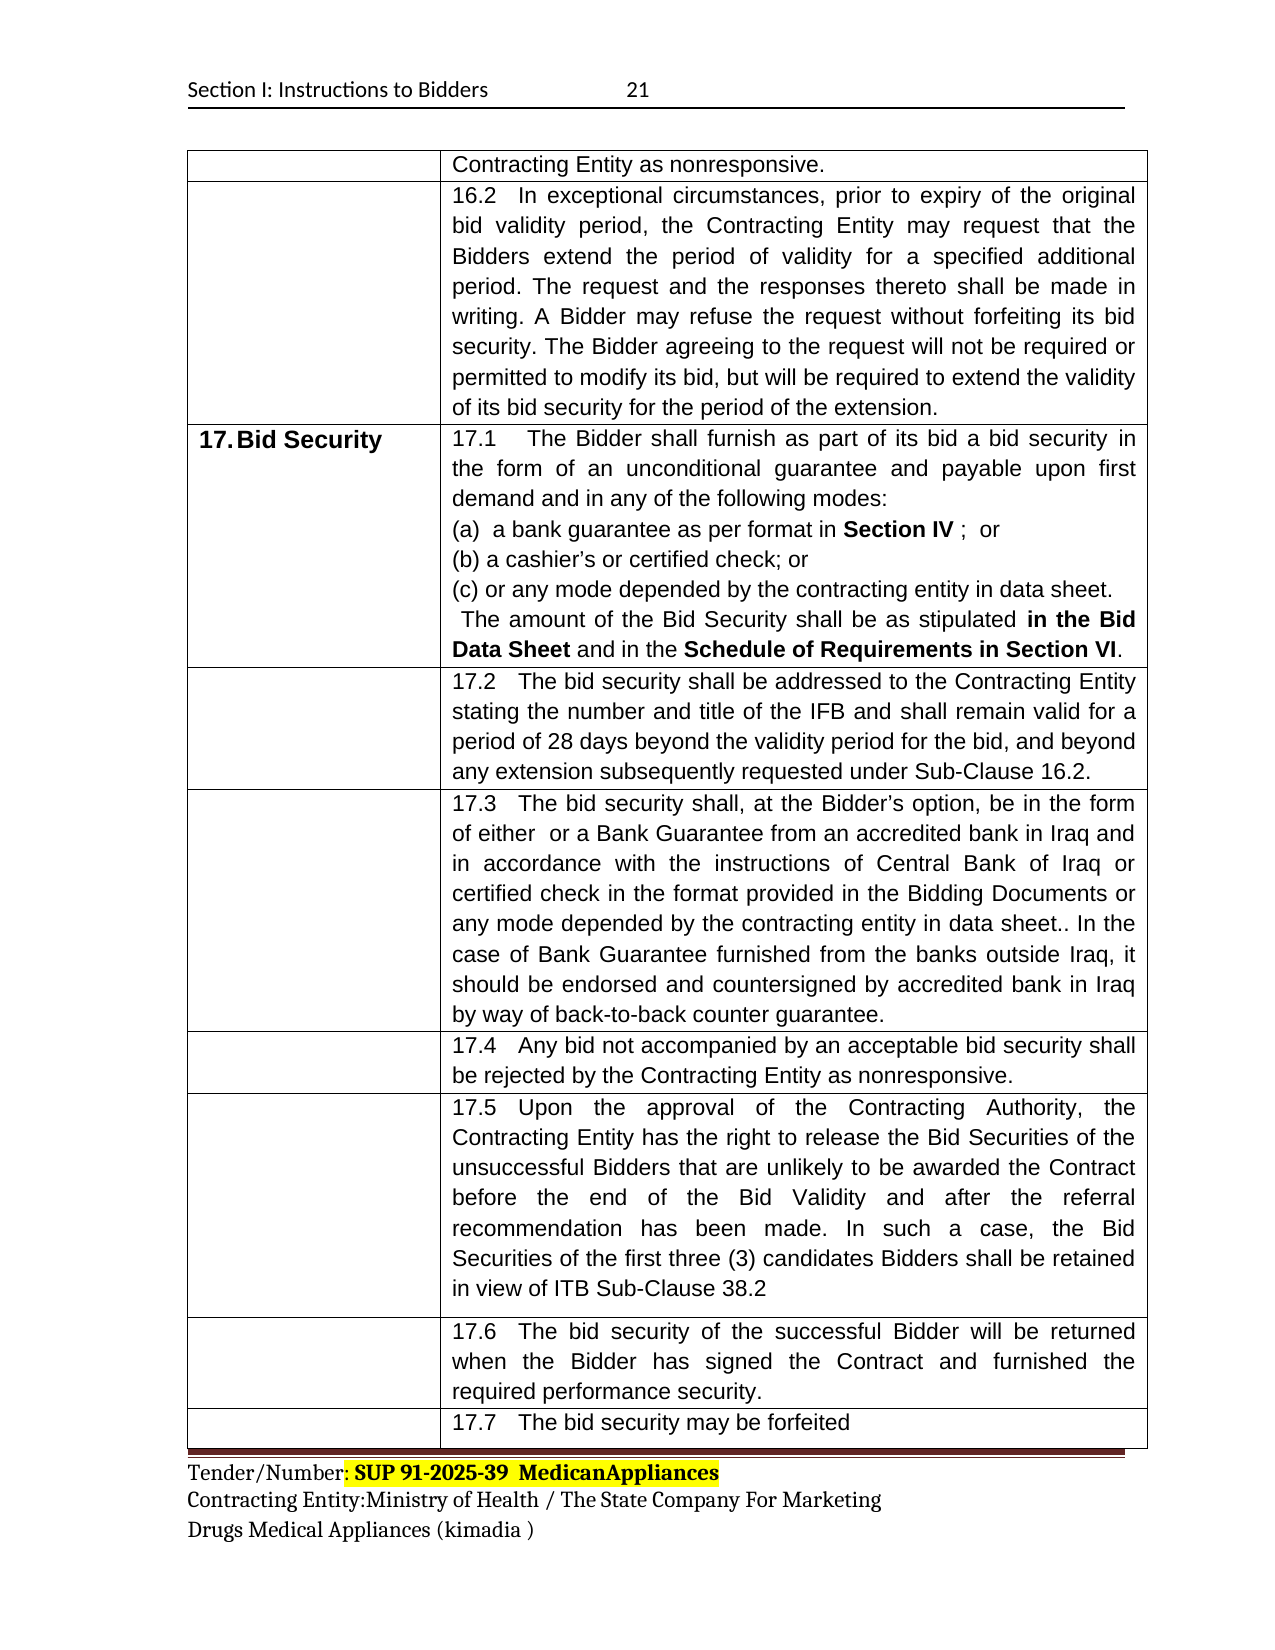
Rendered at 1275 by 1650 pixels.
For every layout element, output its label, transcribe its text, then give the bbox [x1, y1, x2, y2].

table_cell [441, 1409, 1147, 1447]
table_cell [188, 1318, 440, 1408]
table_cell 17.1 The Bidder shall furnish as part of its bid a bid security in the form of an unconditional guarantee and payable upon first demand and in any of the following modes: (a) a bank guarantee as per format in Section IV ; or (b) a cashier’s or certified check; or (c) or any mode depended by the contracting entity in data sheet. The amount of the Bid Security shall be as stipulated in the Bid Data Sheet and in the Schedule of Requirements in Section VI. [441, 425, 1147, 667]
table_cell [188, 1409, 440, 1447]
table_cell [188, 182, 440, 424]
table_cell 17.5 Upon the approval of the Contracting Authority, the Contracting Entity has the right to release the Bid Securities of the unsuccessful Bidders that are unlikely to be awarded the Contract before the end of the Bid Validity and after the referral recommendation has been made. In such a case, the Bid Securities of the first three (3) candidates Bidders shall be retained in view of ITB Sub-Clause 38.2 [441, 1094, 1147, 1317]
table_cell 17.2 The bid security shall be addressed to the Contracting Entity stating the number and title of the IFB and shall remain valid for a period of 28 days beyond the validity period for the bid, and beyond any extension subsequently requested under Sub-Clause 16.2. [441, 668, 1147, 788]
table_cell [188, 151, 440, 181]
table_cell 17.4 Any bid not accompanied by an acceptable bid security shall be rejected by the Contracting Entity as nonresponsive. [441, 1032, 1147, 1093]
table_cell [188, 790, 440, 1031]
table_cell [188, 668, 440, 788]
table_cell [188, 1094, 440, 1317]
table_cell [188, 1032, 440, 1093]
table_cell 17.3 The bid security shall, at the Bidder’s option, be in the form of either or a Bank Guarantee from an accredited bank in Iraq and in accordance with the instructions of Central Bank of Iraq or certified check in the format provided in the Bidding Documents or any mode depended by the contracting entity in data sheet.. In the case of Bank Guarantee furnished from the banks outside Iraq, it should be endorsed and countersigned by accredited bank in Iraq by way of back-to-back counter guarantee. [441, 790, 1147, 1031]
table_cell 17. Bid Security [188, 425, 440, 667]
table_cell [441, 151, 1147, 181]
table_cell 17.6 The bid security of the successful Bidder will be returned when the Bidder has signed the Contract and furnished the required performance security. [441, 1318, 1147, 1408]
table_cell 16.2 In exceptional circumstances, prior to expiry of the original bid validity period, the Contracting Entity may request that the Bidders extend the period of validity for a specified additional period. The request and the responses thereto shall be made in writing. A Bidder may refuse the request without forfeiting its bid security. The Bidder agreeing to the request will not be required or permitted to modify its bid, but will be required to extend the validity of its bid security for the period of the extension. [441, 182, 1147, 424]
